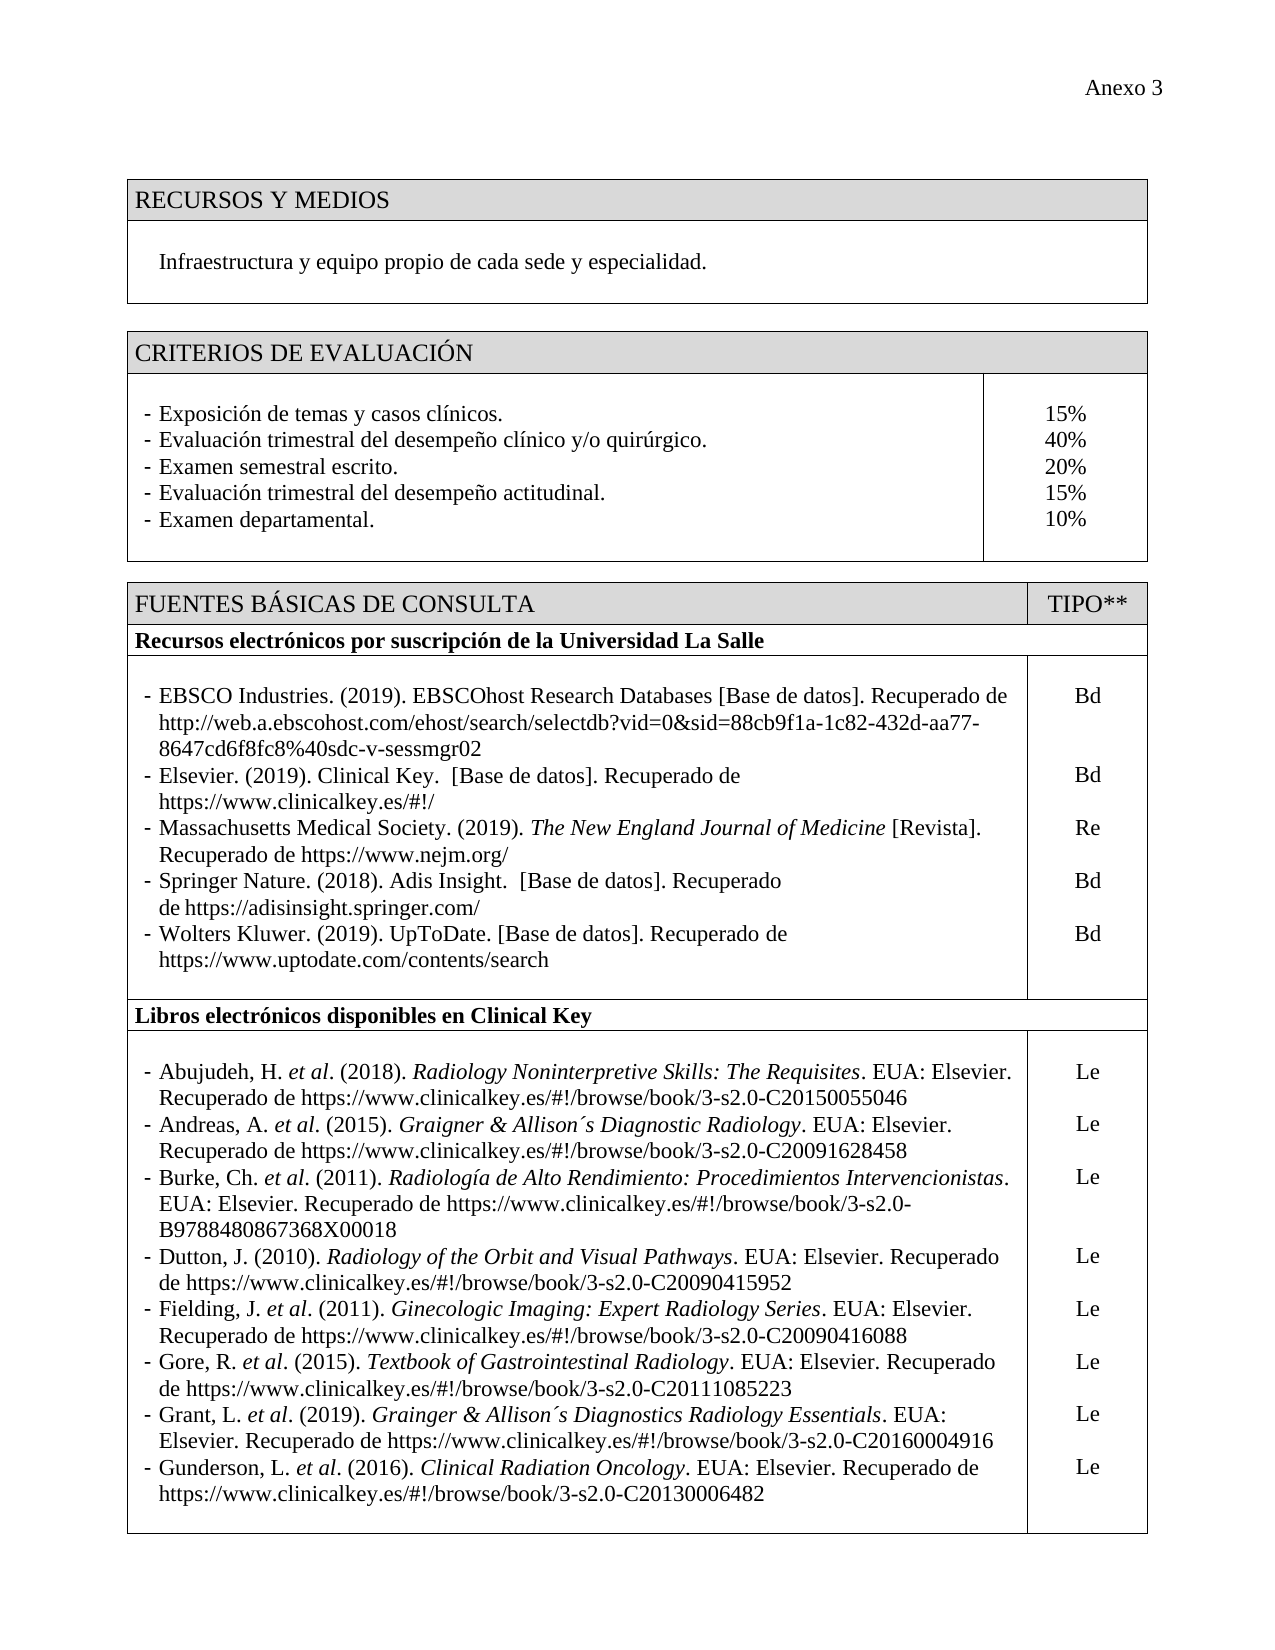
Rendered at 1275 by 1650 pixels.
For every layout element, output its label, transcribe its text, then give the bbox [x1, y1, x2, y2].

table_cell Bd Bd Re Bd Bd [1028, 656, 1147, 999]
table_header RECURSOS Y MEDIOS [128, 180, 1147, 220]
table_cell Abujudeh, H. et al. (2018). Radiology Noninterpretive Skills: The Requisites. EUA: Elsevier. Recuperado de https://www.clinicalkey.es/#!/browse/book/3-s2.0-C20150055046 Andreas, A. et al. (2015). Graigner & Allison´s Diagnostic Radiology. EUA: Elsevier. Recuperado de https://www.clinicalkey.es/#!/browse/book/3-s2.0-C20091628458 Burke, Ch. et al. (2011). Radiología de Alto Rendimiento: Procedimientos Intervencionistas. EUA: Elsevier. Recuperado de https://www.clinicalkey.es/#!/browse/book/3-s2.0-B9788480867368X00018 Dutton, J. (2010). Radiology of the Orbit and Visual Pathways. EUA: Elsevier. Recuperado de https://www.clinicalkey.es/#!/browse/book/3-s2.0-C20090415952 Fielding, J. et al. (2011). Ginecologic Imaging: Expert Radiology Series. EUA: Elsevier. Recuperado de https://www.clinicalkey.es/#!/browse/book/3-s2.0-C20090416088 Gore, R. et al. (2015). Textbook of Gastrointestinal Radiology. EUA: Elsevier. Recuperado de https://www.clinicalkey.es/#!/browse/book/3-s2.0-C20111085223 Grant, L. et al. (2019). Grainger & Allison´s Diagnostics Radiology Essentials. EUA: Elsevier. Recuperado de https://www.clinicalkey.es/#!/browse/book/3-s2.0-C20160004916 Gunderson, L. et al. (2016). Clinical Radiation Oncology. EUA: Elsevier. Recuperado de https://www.clinicalkey.es/#!/browse/book/3-s2.0-C20130006482 [128, 1031, 1027, 1533]
table_cell Le Le Le Le Le Le Le Le [1028, 1031, 1147, 1533]
table_header FUENTES BÁSICAS DE CONSULTA [128, 583, 1027, 624]
table_header TIPO** [1028, 583, 1147, 624]
table_cell Recursos electrónicos por suscripción de la Universidad La Salle [128, 625, 1147, 655]
table_cell Exposición de temas y casos clínicos. Evaluación trimestral del desempeño clínico y/o quirúrgico. Examen semestral escrito. Evaluación trimestral del desempeño actitudinal. Examen departamental. [128, 374, 983, 561]
table_header CRITERIOS DE EVALUACIÓN [128, 332, 1147, 373]
table_cell Libros electrónicos disponibles en Clinical Key [128, 1000, 1147, 1030]
table_cell Infraestructura y equipo propio de cada sede y especialidad. [128, 221, 1147, 303]
table_cell 15% 40% 20% 15% 10% [984, 374, 1147, 561]
table_cell EBSCO Industries. (2019). EBSCOhost Research Databases [Base de datos]. Recuperado de http://web.a.ebscohost.com/ehost/search/selectdb?vid=0&sid=88cb9f1a-1c82-432d-aa77-8647cd6f8fc8%40sdc-v-sessmgr02 Elsevier. (2019). Clinical Key. [Base de datos]. Recuperado de https://www.clinicalkey.es/#!/ Massachusetts Medical Society. (2019). The New England Journal of Medicine [Revista]. Recuperado de https://www.nejm.org/ Springer Nature. (2018). Adis Insight. [Base de datos]. Recuperado de https://adisinsight.springer.com/ Wolters Kluwer. (2019). UpToDate. [Base de datos]. Recuperado de https://www.uptodate.com/contents/search [128, 656, 1027, 999]
